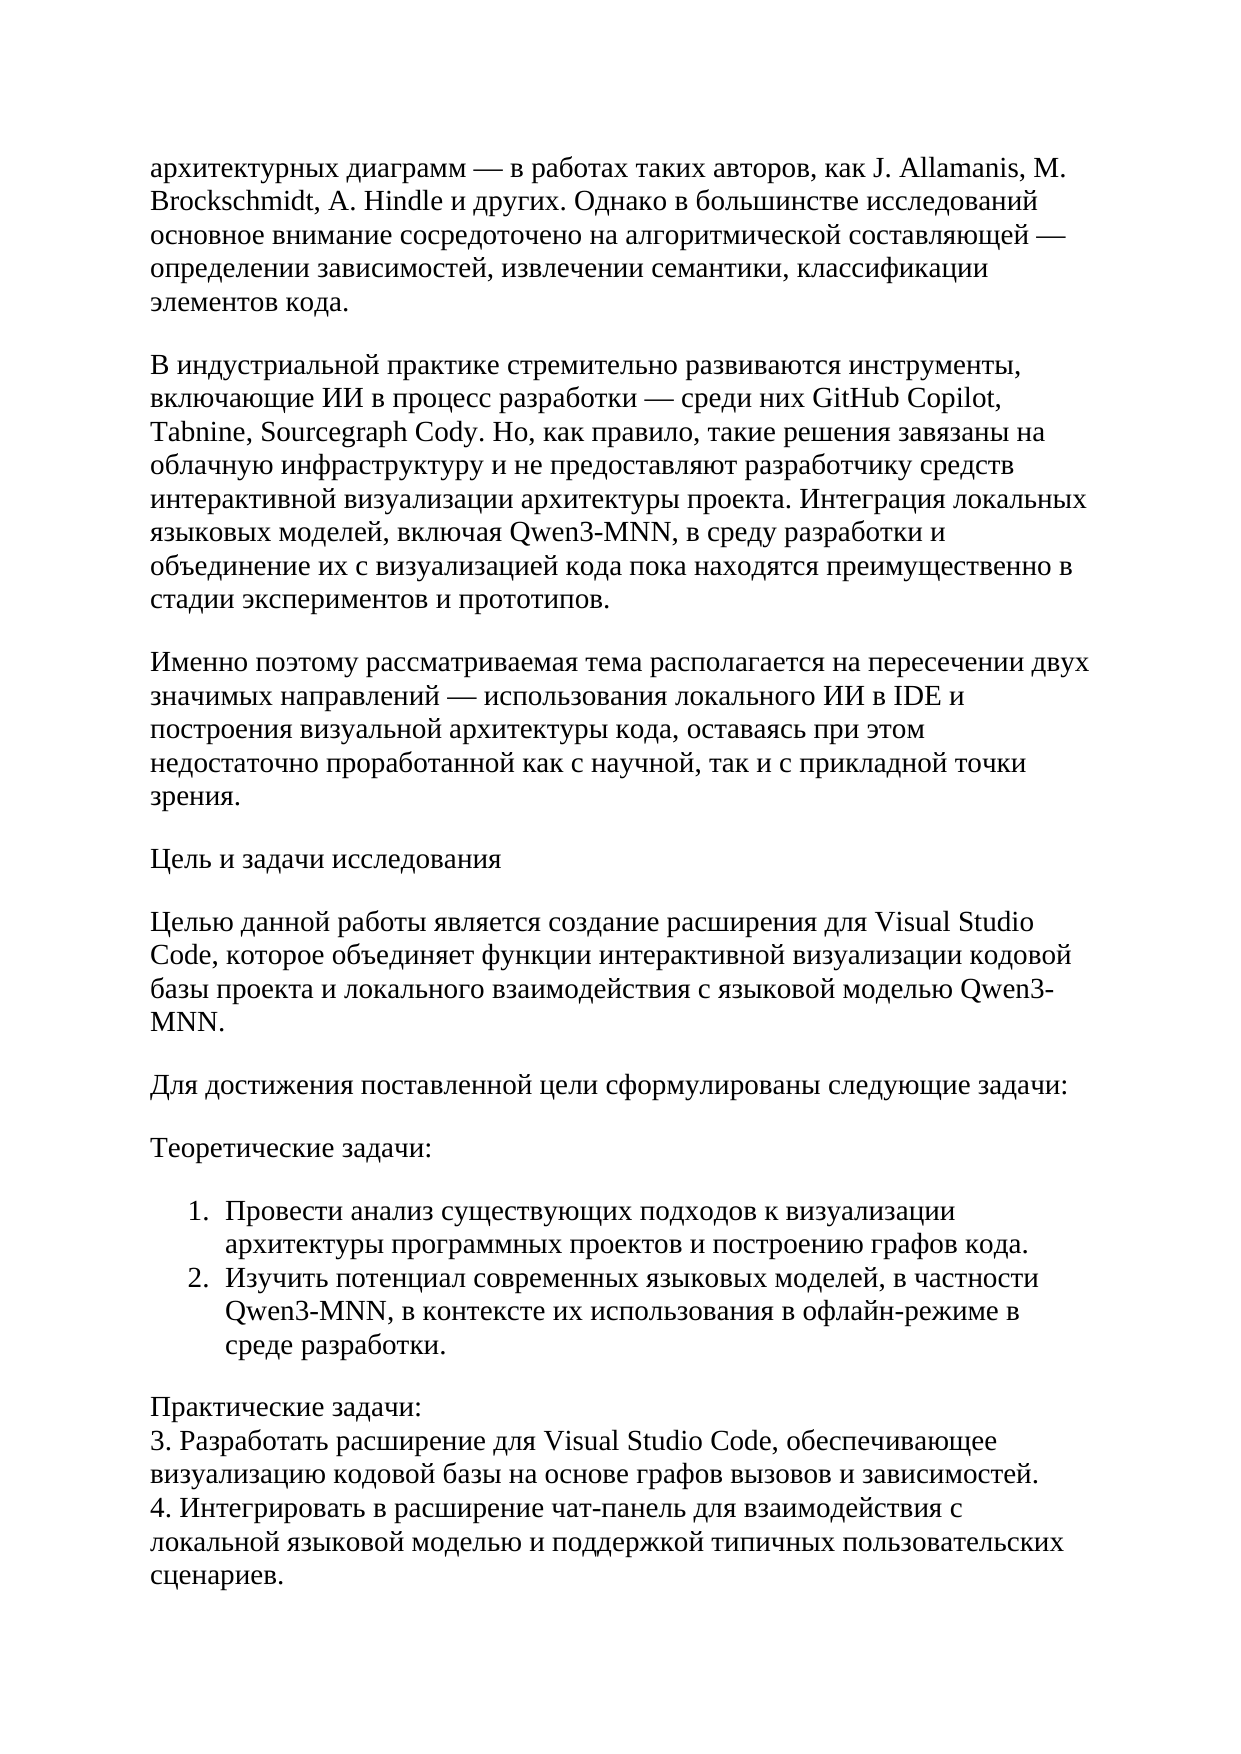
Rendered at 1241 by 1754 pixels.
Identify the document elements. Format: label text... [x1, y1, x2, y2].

text В индустриальной практике стремительно развиваются инструменты, включающие ИИ в процесс разработки — среди них GitHub Copilot, Tabnine, Sourcegraph Cody. Но, как правило, такие решения завязаны на облачную инфраструктуру и не предоставляют разработчику средств интерактивной визуализации архитектуры проекта. Интеграция локальных языковых моделей, включая Qwen3-MNN, в среду разработки и объединение их с визуализацией кода пока находятся преимущественно в стадии экспериментов и прототипов. [150, 347, 1090, 615]
text Цель и задачи исследования [150, 841, 1090, 875]
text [150, 150, 1090, 318]
list Изучить потенциал современных языковых моделей, в частности Qwen3-MNN, в контексте их использования в офлайн-режиме в среде разработки. [187, 1260, 1090, 1360]
text Целью данной работы является создание расширения для Visual Studio Code, которое объединяет функции интерактивной визуализации кодовой базы проекта и локального взаимодействия с языковой моделью Qwen3-MNN. [150, 904, 1090, 1038]
text Именно поэтому рассматриваемая тема располагается на пересечении двух значимых направлений — использования локального ИИ в IDE и построения визуальной архитектуры кода, оставаясь при этом недостаточно проработанной как с научной, так и с прикладной точки зрения. [150, 644, 1090, 812]
text Практические задачи: 3. Разработать расширение для Visual Studio Code, обеспечивающее визуализацию кодовой базы на основе графов вызовов и зависимостей. 4. Интегрировать в расширение чат-панель для взаимодействия с локальной языковой моделью и поддержкой типичных пользовательских сценариев. [150, 1389, 1090, 1591]
list Провести анализ существующих подходов к визуализации архитектуры программных проектов и построению графов кода. [187, 1193, 1090, 1260]
text Для достижения поставленной цели сформулированы следующие задачи: [150, 1067, 1090, 1101]
text Теоретические задачи: [150, 1130, 1090, 1163]
